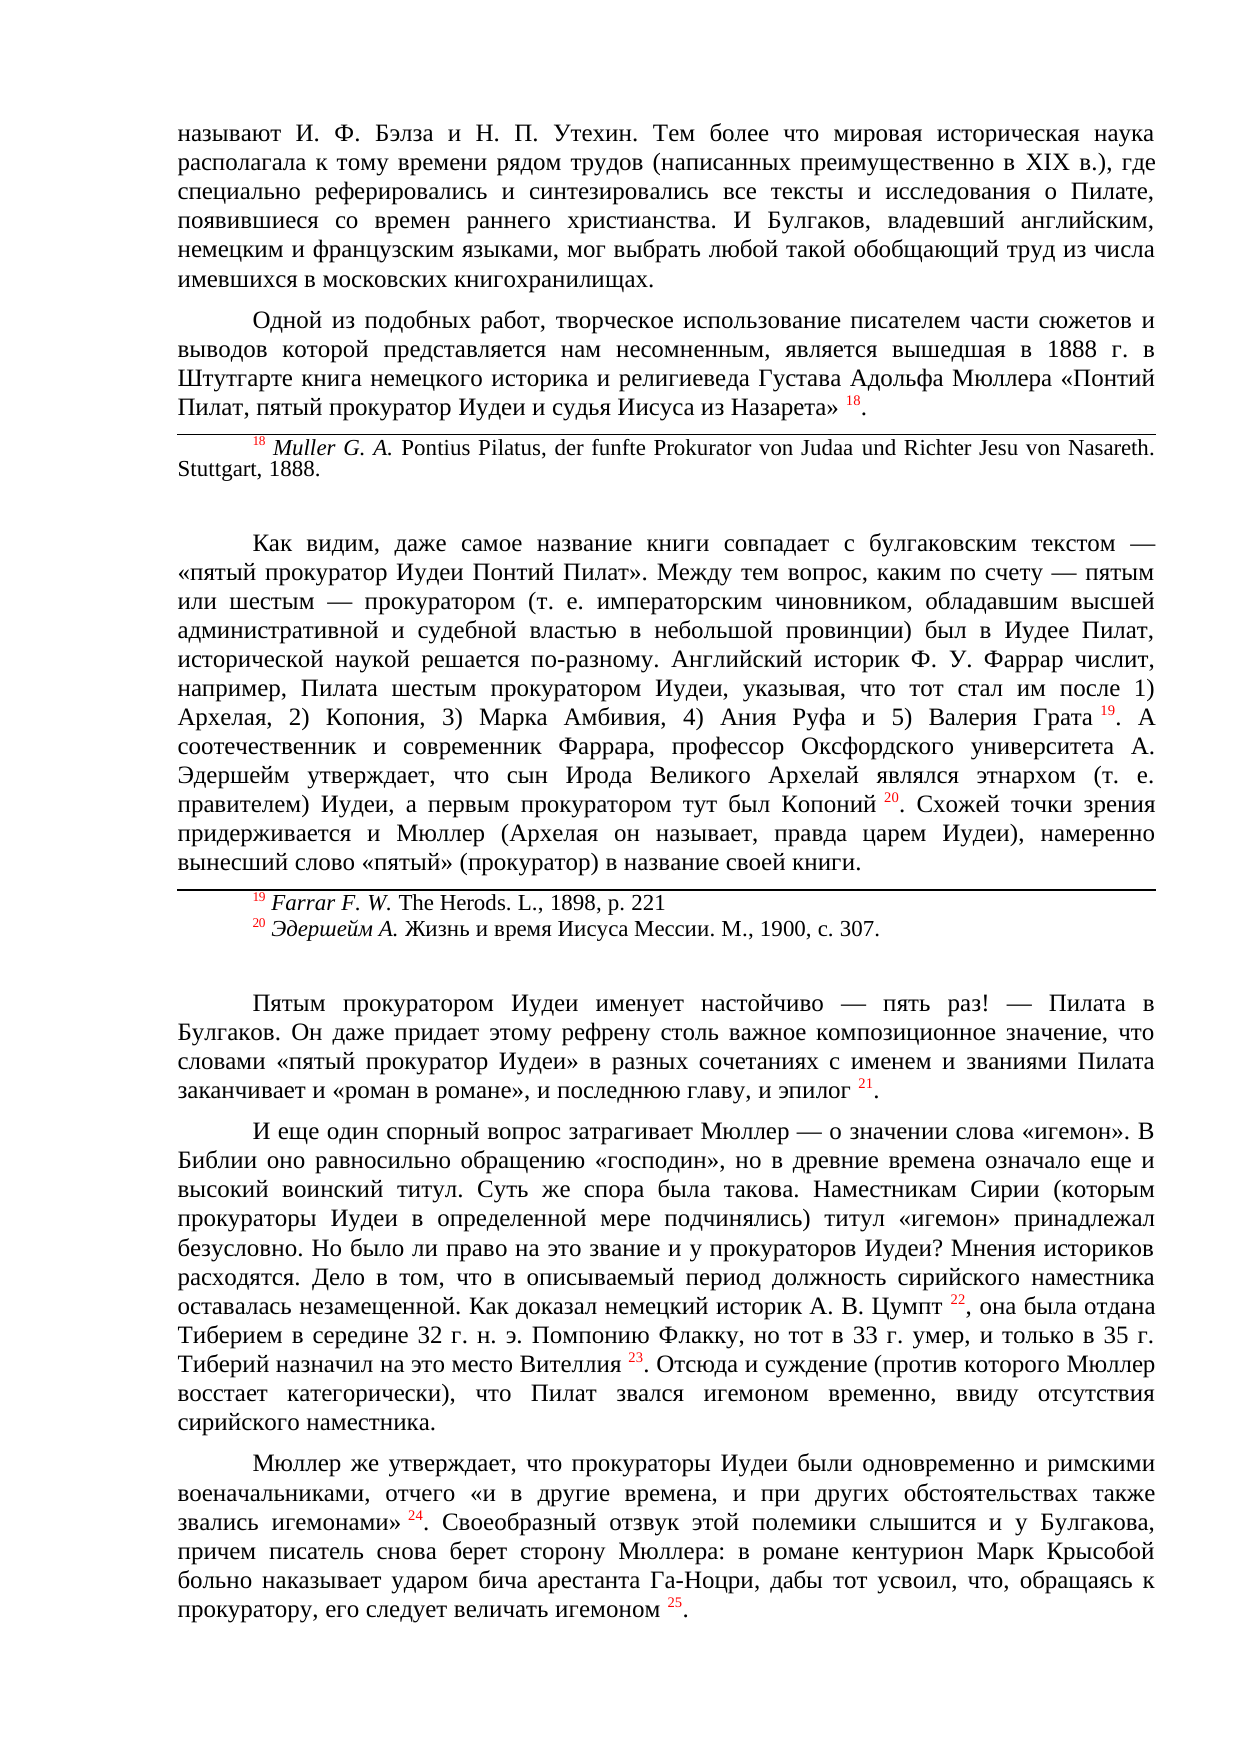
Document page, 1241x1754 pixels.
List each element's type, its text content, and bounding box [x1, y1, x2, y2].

text 20 Эдершейм А. Жизнь и время Иисуса Мессии. М., 1900, с. 307. [177, 916, 1156, 941]
text И еще один спорный вопрос затрагивает Мюллер — о значении слова «игемон». В Библии оно равносильно обращению «господин», но в древние времена означало еще и высокий воинский титул. Суть же спора была такова. Наместникам Сирии (которым прокураторы Иудеи в определенной мере подчинялись) титул «игемон» принадлежал безусловно. Но было ли право на это звание и у прокураторов Иудеи? Мнения историков расходятся. Дело в том, что в описываемый период должность сирийского наместника оставалась незамещенной. Как доказал немецкий историк А. В. Цумпт 22, она была отдана Тиберием в середине . н. э. Помпонию Флакку, но тот в . умер, и только в . Тиберий назначил на это место Вителлия 23. Отсюда и суждение (против которого Мюллер восстает категорически), что Пилат звался игемоном временно, ввиду отсутствия сирийского наместника. [177, 1116, 1156, 1436]
text 19 Farrar F. W. The Herods. L., 1898, p. 221 [177, 891, 1156, 914]
text Как видим, даже самое название книги совпадает с булгаковским текстом — «пятый прокуратор Иудеи Понтий Пилат». Между тем вопрос, каким по счету — пятым или шестым — прокуратором (т. е. императорским чиновником, обладавшим высшей административной и судебной властью в небольшой провинции) был в Иудее Пилат, исторической наукой решается по-разному. Английский историк Ф. У. Фаррар числит, например, Пилата шестым прокуратором Иудеи, указывая, что тот стал им после 1) Архелая, 2) Копония, 3) Марка Амбивия, 4) Ания Руфа и 5) Валерия Грата 19. А соотечественник и современник Фаррара, профессор Оксфордского университета А. Эдершейм утверждает, что сын Ирода Великого Архелай являлся этнархом (т. е. правителем) Иудеи, а первым прокуратором тут был Копоний 20. Схожей точки зрения придерживается и Мюллер (Архелая он называет, правда царем Иудеи), намеренно вынесший слово «пятый» (прокуратор) в название своей книги. [177, 528, 1156, 876]
text Одной из подобных работ, творческое использование писателем части сюжетов и выводов которой представляется нам несомненным, является вышедшая в . в Штутгарте книга немецкого историка и религиеведа Густава Адольфа Мюллера «Понтий Пилат, пятый прокуратор Иудеи и судья Иисуса из Назарета» 18. [177, 305, 1156, 421]
text Пятым прокуратором Иудеи именует настойчиво — пять раз! — Пилата в Булгаков. Он даже придает этому рефрену столь важное композиционное значение, что словами «пятый прокуратор Иудеи» в разных сочетаниях с именем и званиями Пилата заканчивает и «роман в романе», и последнюю главу, и эпилог 21. [177, 987, 1156, 1104]
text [177, 118, 1156, 292]
text 18 Muller G. A. Pontius Pilatus, der funfte Prokurator von Judaa und Richter Jesu von Nasareth. Stuttgart, 1888. [177, 435, 1156, 481]
text Мюллер же утверждает, что прокураторы Иудеи были одновременно и римскими военачальниками, отчего «и в другие времена, и при других обстоятельствах также звались игемонами» 24. Своеобразный отзвук этой полемики слышится и у Булгакова, причем писатель снова берет сторону Мюллера: в романе кентурион Марк Крысобой больно наказывает ударом бича арестанта Га-Ноцри, дабы тот усвоил, что, обращаясь к прокуратору, его следует величать игемоном 25. [177, 1448, 1156, 1623]
